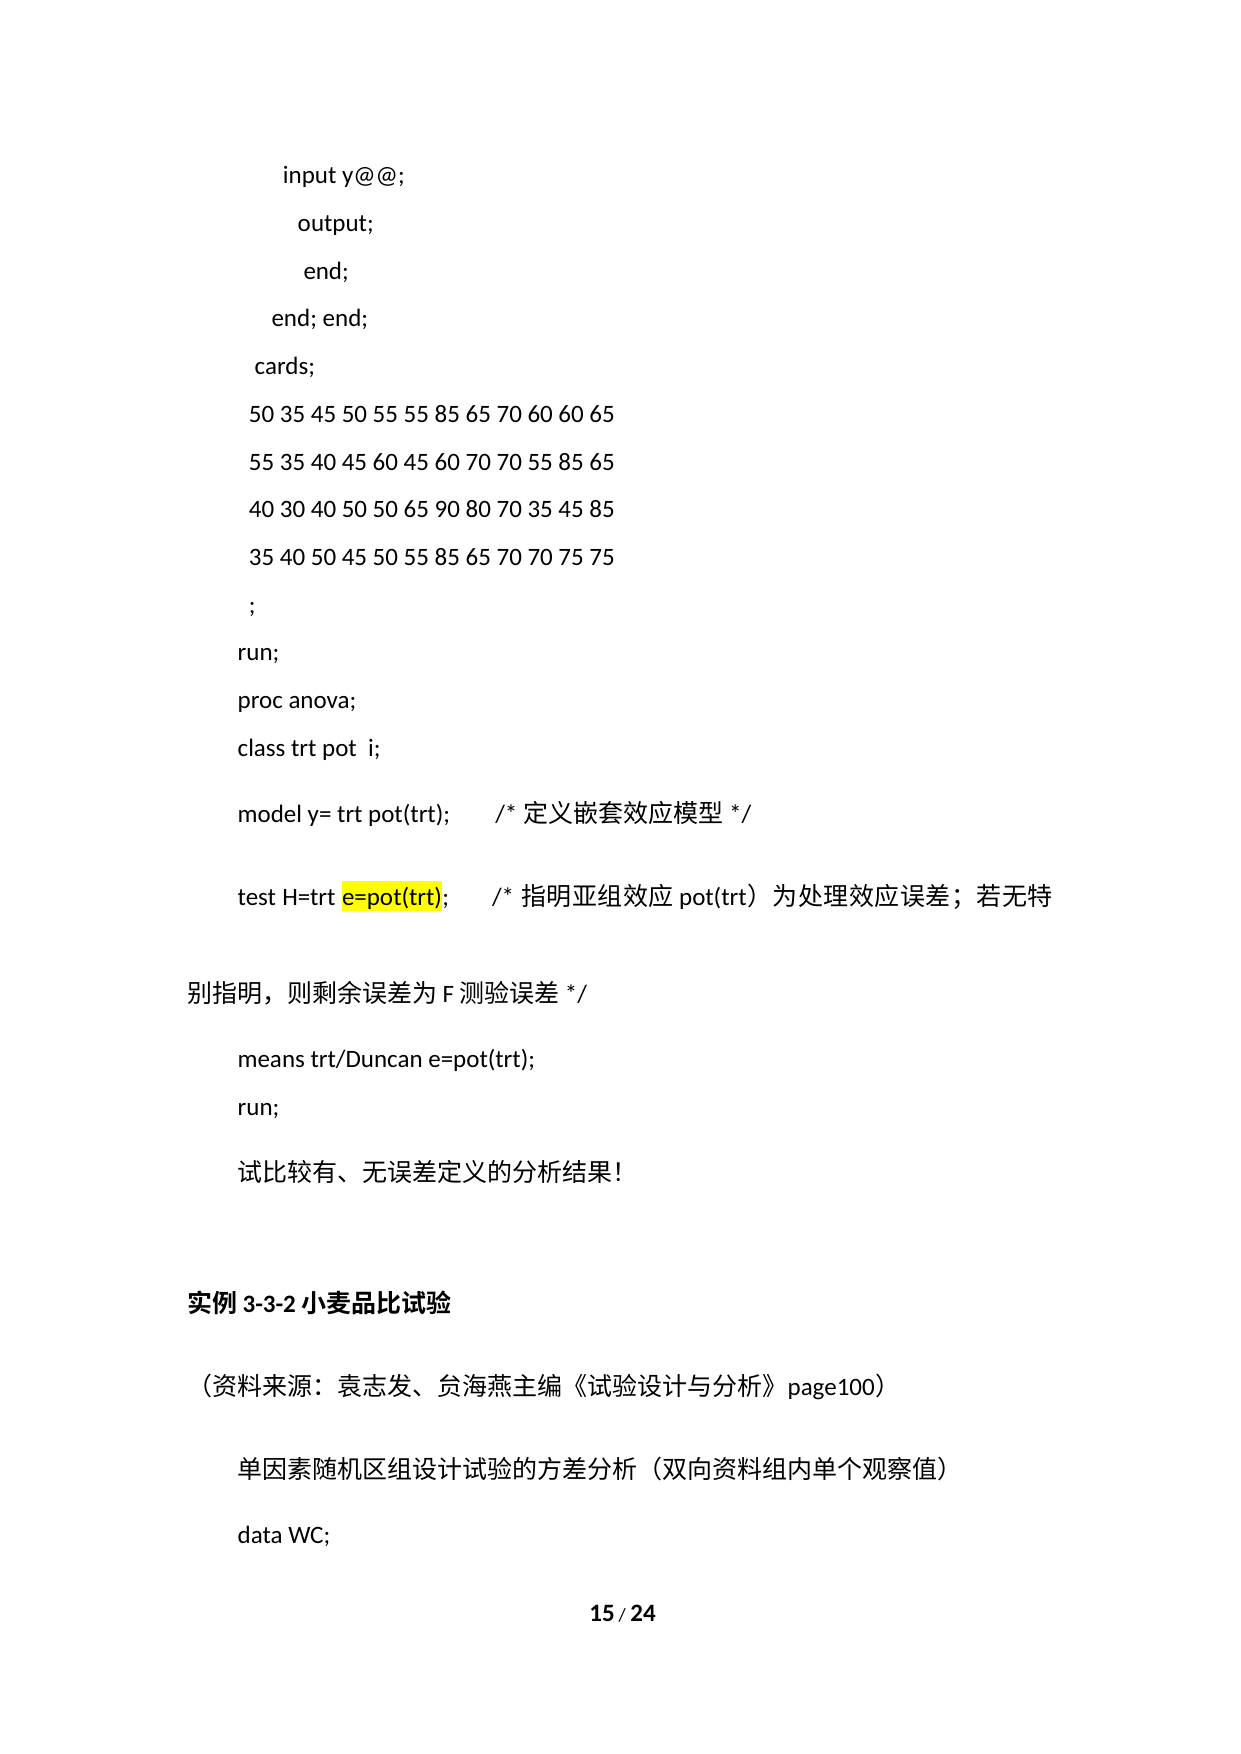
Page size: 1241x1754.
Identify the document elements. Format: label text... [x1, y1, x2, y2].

text 试比较有、无误差定义的分析结果！ [187, 1138, 1053, 1203]
text cards; [187, 349, 1053, 382]
text means trt/Duncan e=pot(trt); [187, 1042, 1053, 1075]
text （资料来源：袁志发、贠海燕主编《试验设计与分析》page100） [187, 1352, 1053, 1417]
text ; [187, 588, 1053, 620]
text data WC; [187, 1518, 1053, 1551]
text model y= trt pot(trt); /* 定义嵌套效应模型 */ [187, 779, 1053, 844]
text 40 30 40 50 50 65 90 80 70 35 45 85 [187, 492, 1053, 525]
text 实例3-3-2小麦品比试验 [187, 1269, 1053, 1334]
text end; end; [187, 302, 1053, 334]
text end; [187, 254, 1053, 286]
text 单因素随机区组设计试验的方差分析（双向资料组内单个观察值） [187, 1435, 1053, 1500]
text run; [187, 1090, 1053, 1123]
text 35 40 50 45 50 55 85 65 70 70 75 75 [187, 540, 1053, 573]
text 55 35 40 45 60 45 60 70 70 55 85 65 [187, 445, 1053, 477]
text class trt pot i; [187, 731, 1053, 763]
text run; [187, 636, 1053, 668]
text test H=trt e=pot(trt); /* 指明亚组效应pot(trt）为处理效应误差；若无特别指明，则剩余误差为F测验误差 */ [187, 862, 1053, 1024]
text input y@@; [187, 158, 1053, 191]
text output; [187, 206, 1053, 239]
text proc anova; [187, 683, 1053, 716]
text 50 35 45 50 55 55 85 65 70 60 60 65 [187, 397, 1053, 429]
